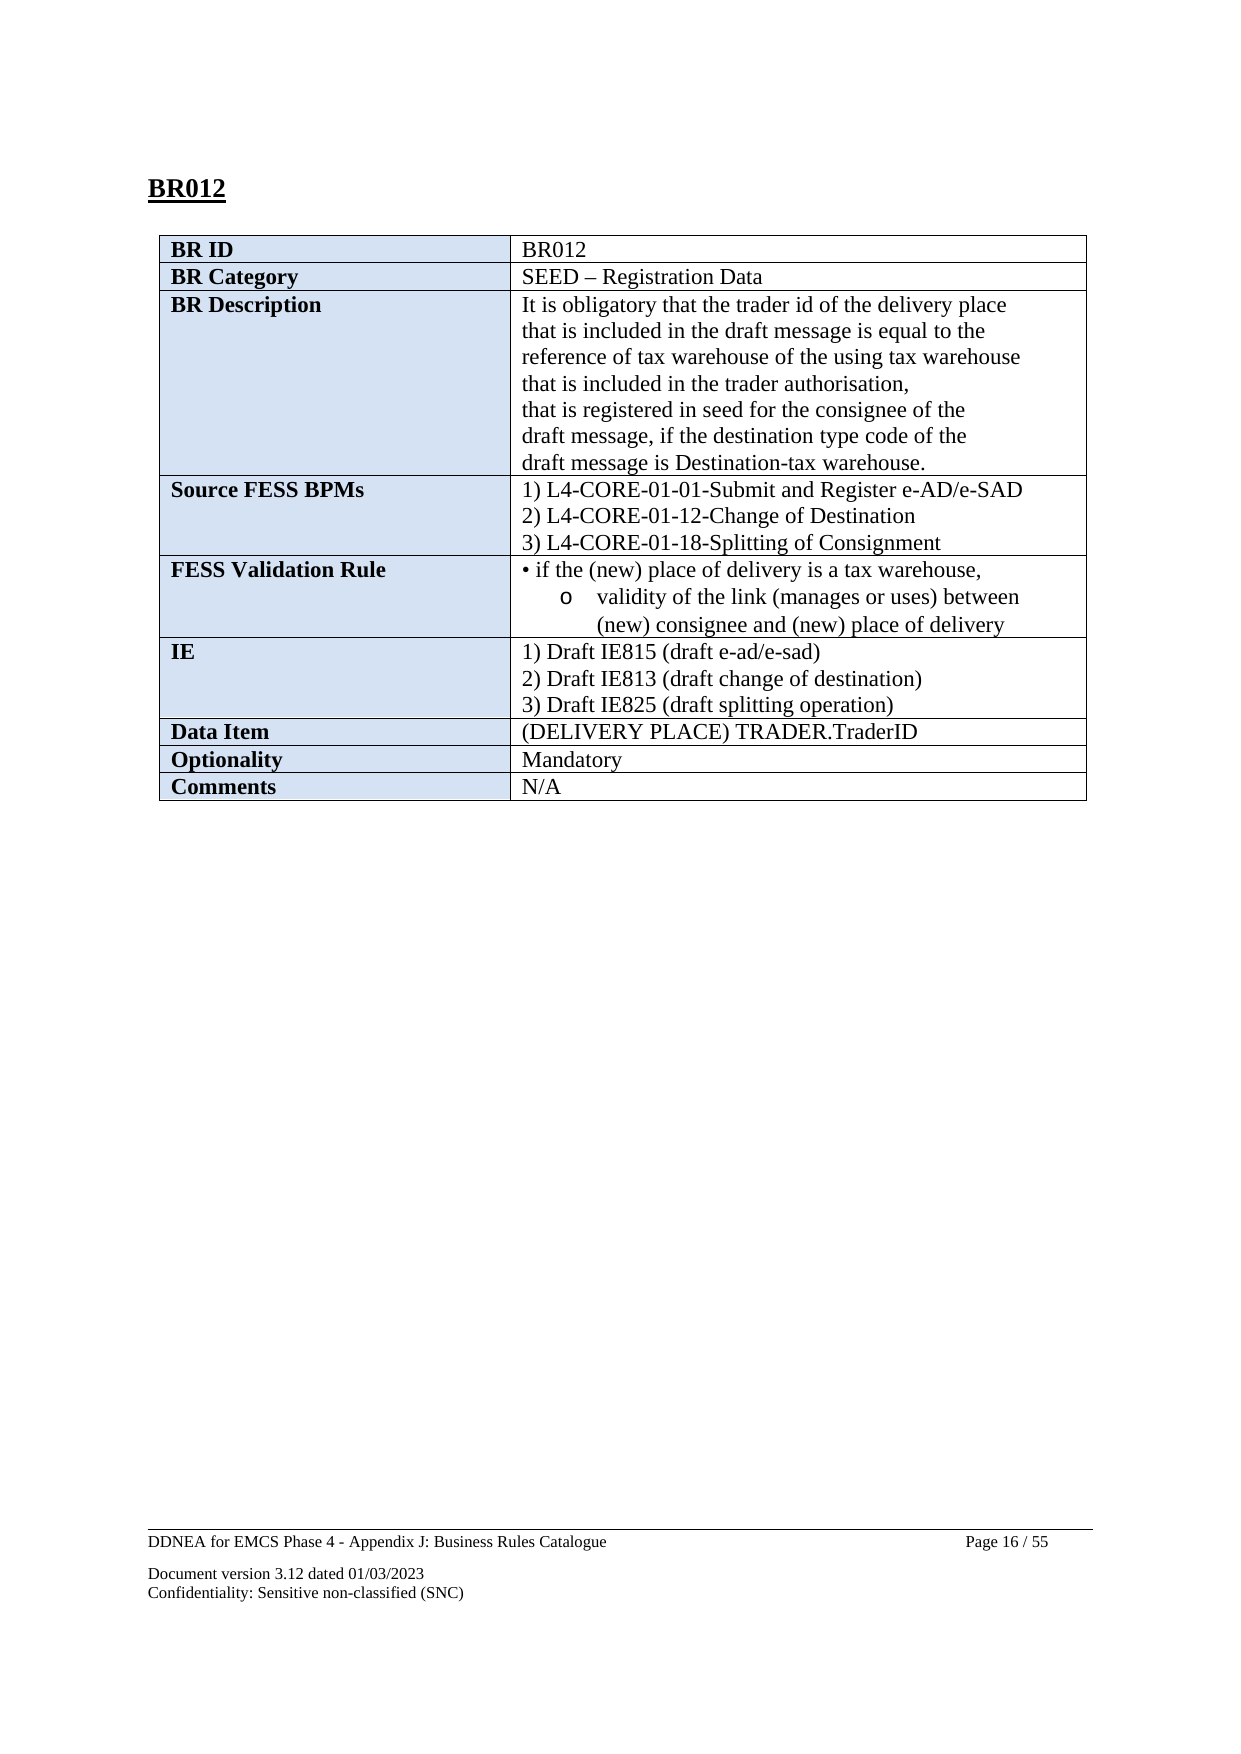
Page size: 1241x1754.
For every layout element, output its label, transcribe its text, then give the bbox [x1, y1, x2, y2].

table_cell 1) L4-CORE-01-01-Submit and Register e-AD/e-SAD 2) L4-CORE-01-12-Change of Destination 3) L4-CORE-01-18-Splitting of Consignment [511, 476, 1086, 555]
table_cell Data Item [160, 719, 510, 745]
table_header BR ID [160, 236, 510, 262]
table_cell N/A [511, 773, 1086, 799]
table_cell (DELIVERY PLACE) TRADER.TraderID [511, 719, 1086, 745]
table_cell 1) Draft IE815 (draft e-ad/e-sad) 2) Draft IE813 (draft change of destination) 3) Draft IE825 (draft splitting operation) [511, 638, 1086, 717]
table_cell SEED – Registration Data [511, 263, 1086, 290]
table_cell IE [160, 638, 510, 717]
table_cell BR Description [160, 291, 510, 475]
table_cell Source FESS BPMs [160, 476, 510, 555]
table_cell Comments [160, 773, 510, 799]
table_header BR012 [511, 236, 1086, 262]
table_cell Optionality [160, 746, 510, 772]
table_cell It is obligatory that the trader id of the delivery place that is included in the draft message is equal to the reference of tax warehouse of the using tax warehouse that is included in the trader authorisation, that is registered in seed for the consignee of the draft message, if the destination type code of the draft message is Destination-tax warehouse. [511, 291, 1086, 475]
table_cell • if the (new) place of delivery is a tax warehouse, validity of the link (manages or uses) between (new) consignee and (new) place of delivery [511, 556, 1086, 637]
table_cell Mandatory [511, 746, 1086, 772]
text BR012 [148, 173, 1093, 204]
table_cell FESS Validation Rule [160, 556, 510, 637]
table_cell BR Category [160, 263, 510, 290]
